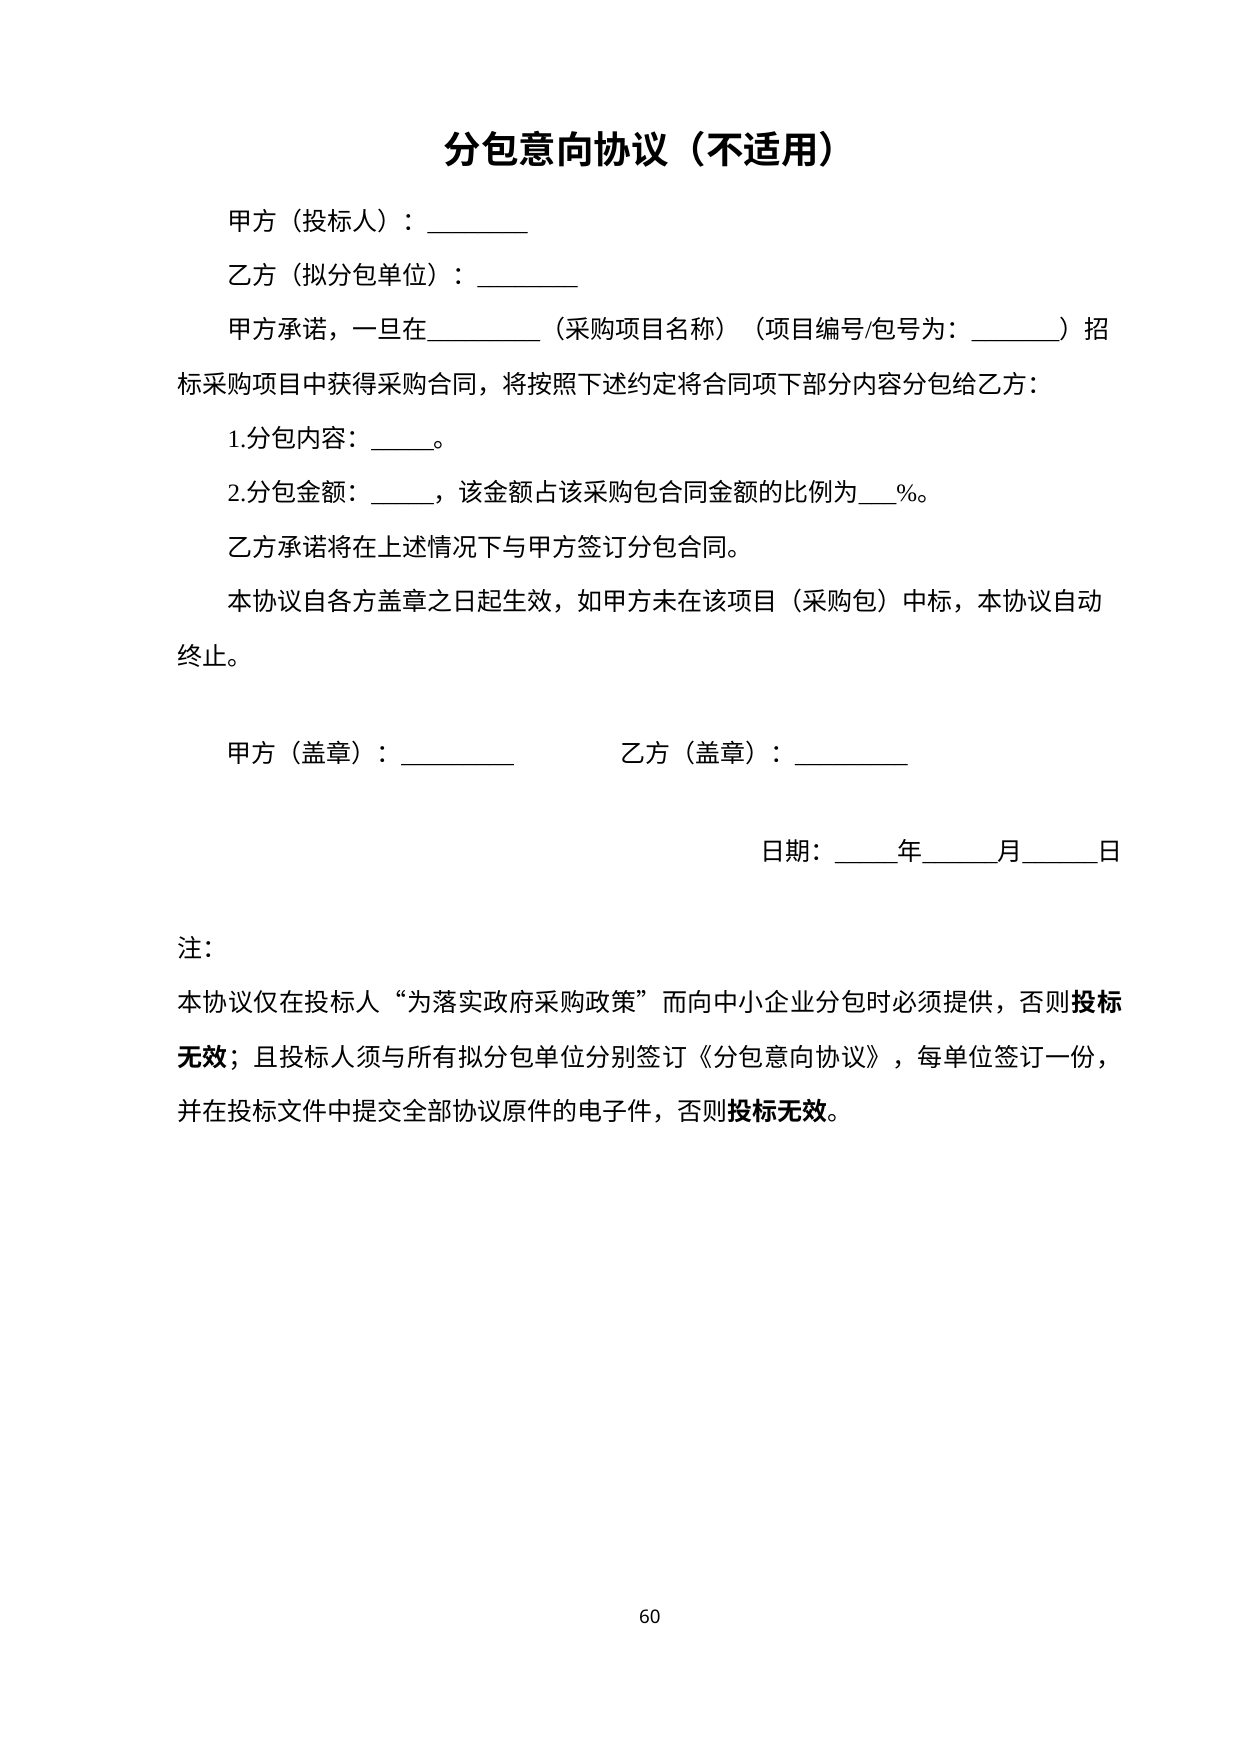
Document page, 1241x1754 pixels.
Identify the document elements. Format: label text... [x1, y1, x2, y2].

text 1.分包内容：_____。 [177, 418, 1122, 455]
text 乙方（拟分包单位）：________ [177, 255, 1122, 292]
text 本协议仅在投标人“为落实政府采购政策”而向中小企业分包时必须提供，否则投标无效；且投标人须与所有拟分包单位分别签订《分包意向协议》，每单位签订一份，并在投标文件中提交全部协议原件的电子件，否则投标无效。 [177, 983, 1122, 1128]
text 注： [177, 928, 1122, 965]
text 分包意向协议（不适用） [177, 120, 1122, 174]
text 甲方（盖章）：_________ 乙方（盖章）：_________ [177, 733, 1122, 770]
text 甲方承诺，一旦在_________（采购项目名称）（项目编号/包号为：_______）招标采购项目中获得采购合同，将按照下述约定将合同项下部分内容分包给乙方： [177, 310, 1122, 400]
text 2.分包金额：_____，该金额占该采购包合同金额的比例为___%。 [177, 473, 1122, 509]
text 本协议自各方盖章之日起生效，如甲方未在该项目（采购包）中标，本协议自动终止。 [177, 582, 1122, 672]
text 甲方（投标人）：________ [177, 201, 1122, 237]
text 乙方承诺将在上述情况下与甲方签订分包合同。 [177, 527, 1122, 563]
text 日期：_____年______月______日 [227, 831, 1122, 867]
